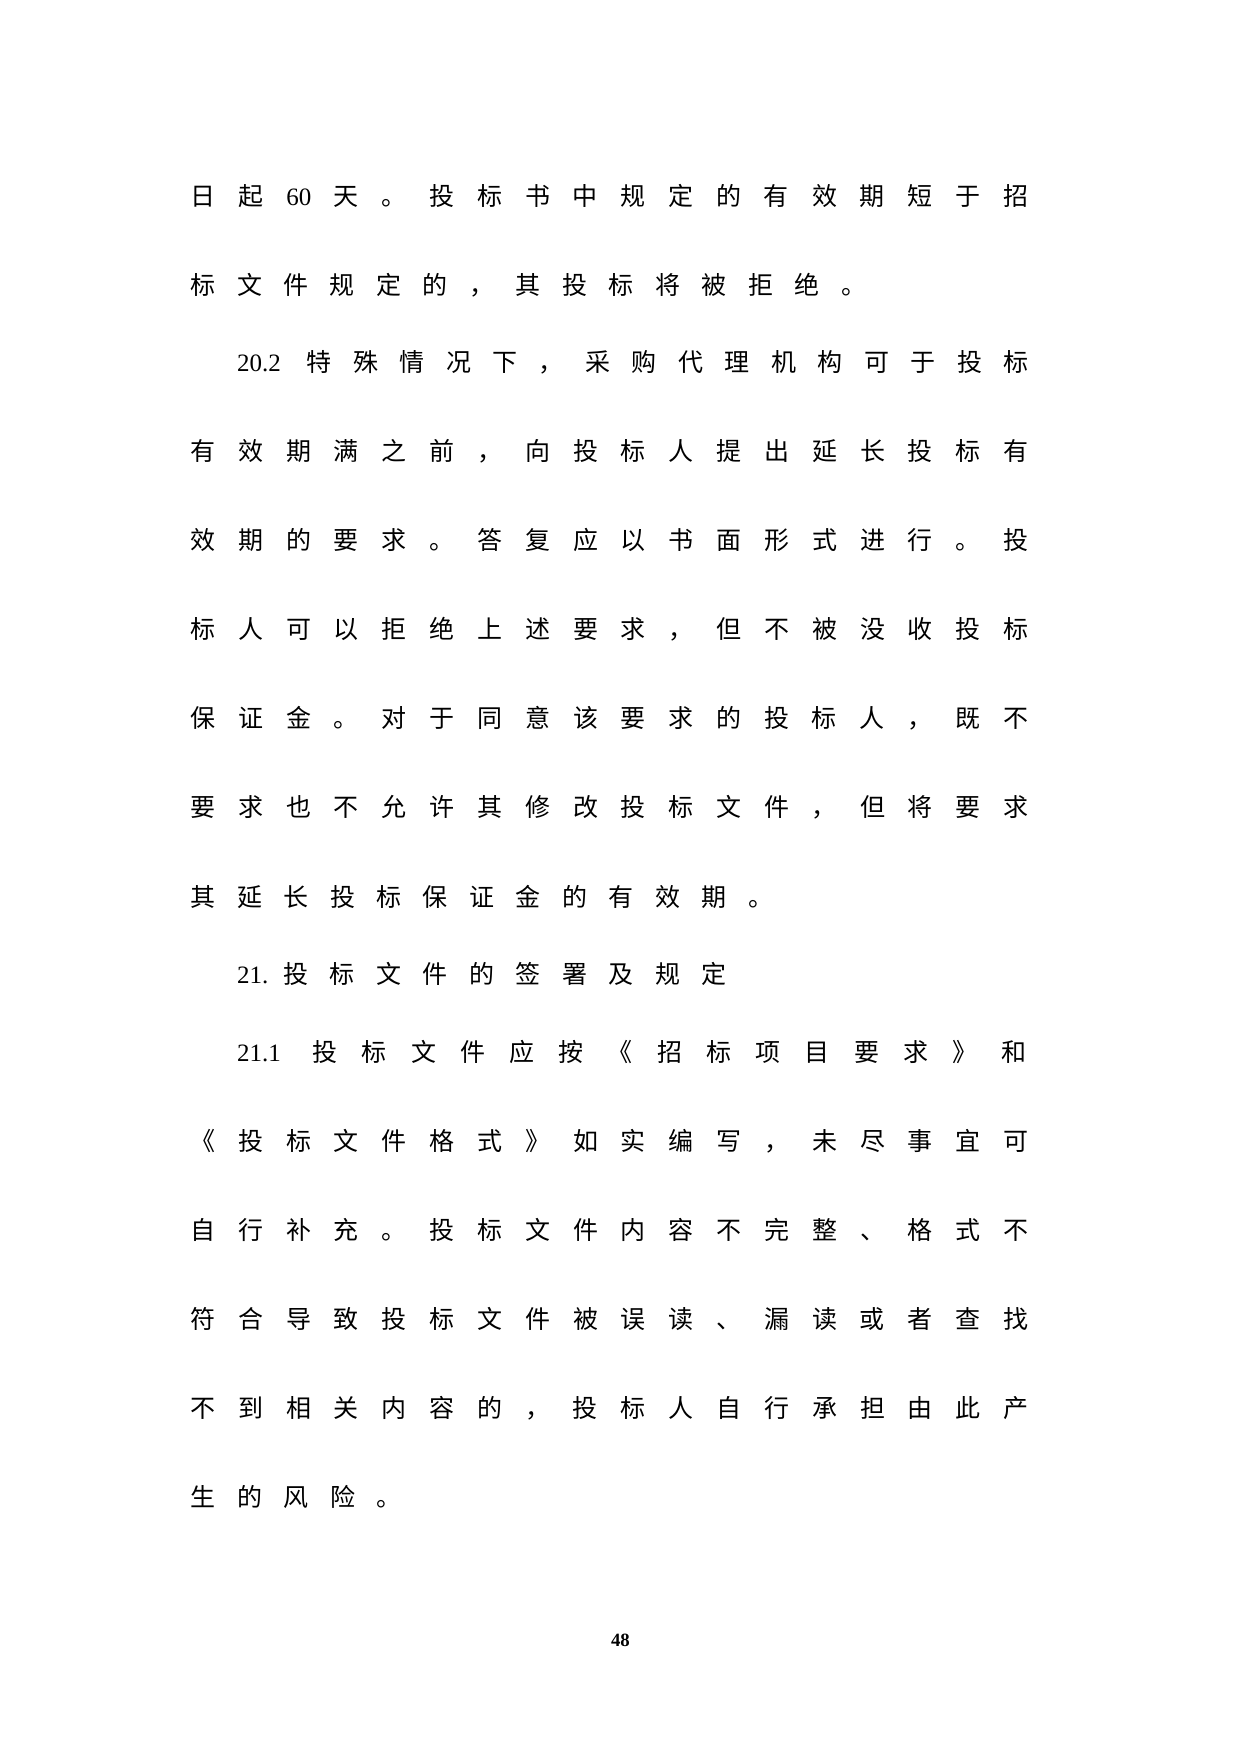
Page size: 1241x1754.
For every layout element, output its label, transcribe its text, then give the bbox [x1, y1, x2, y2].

text 21. 投标文件的签署及规定 [190, 943, 1050, 1002]
text 21.1 投标文件应按《招标项目要求》和《投标文件格式》如实编写，未尽事宜可自行补充。投标文件内容不完整、格式不符合导致投标文件被误读、漏读或者查找不到相关内容的，投标人自行承担由此产生的风险。 [190, 1020, 1050, 1525]
text 20.2 特殊情况下，采购代理机构可于投标有效期满之前，向投标人提出延长投标有效期的要求。答复应以书面形式进行。投标人可以拒绝上述要求，但不被没收投标保证金。对于同意该要求的投标人，既不要求也不允许其修改投标文件，但将要求其延长投标保证金的有效期。 [190, 331, 1050, 925]
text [190, 164, 1050, 313]
